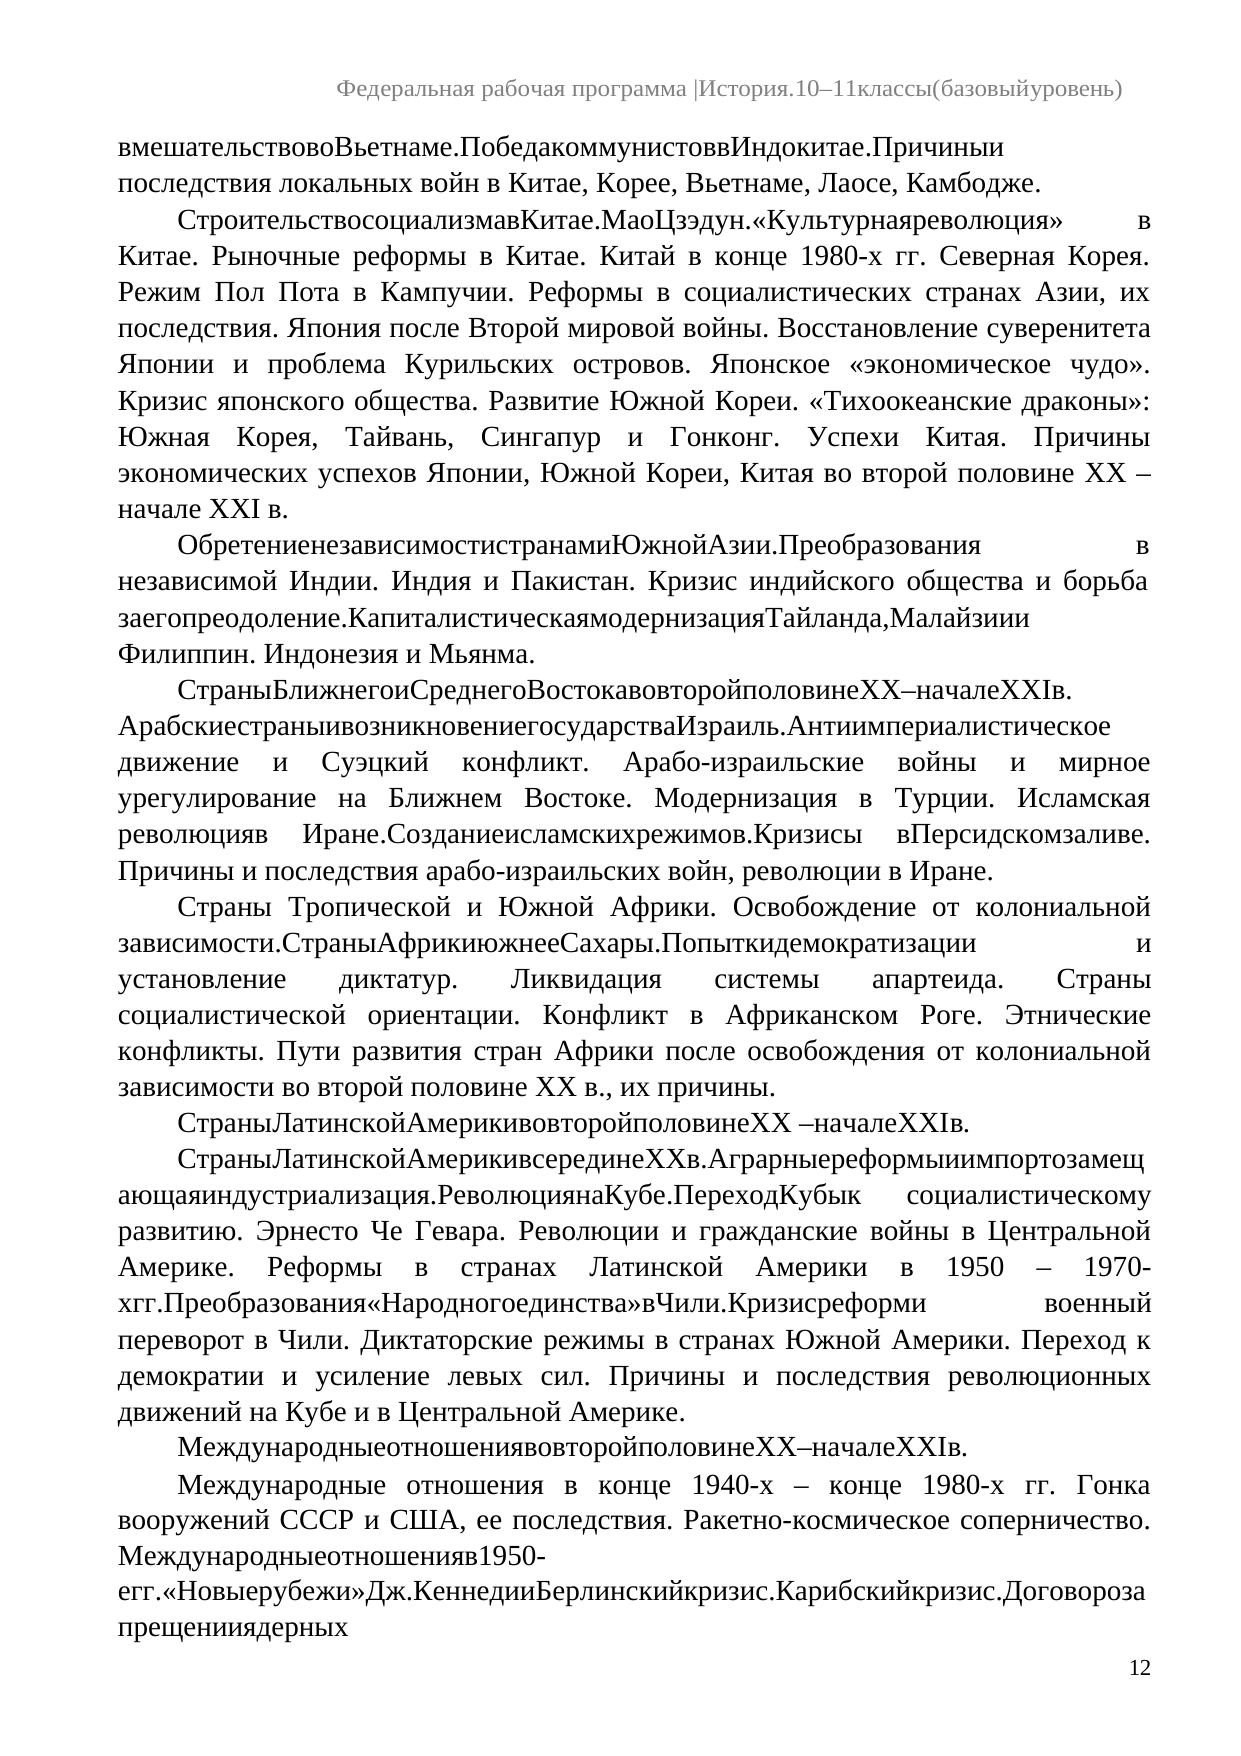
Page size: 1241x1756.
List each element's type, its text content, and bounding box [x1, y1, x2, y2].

text МеждународныеотношениявовторойполовинеXX–началеXXIв. [177, 1430, 1166, 1464]
text вмешательствовоВьетнаме.ПобедакоммунистоввИндокитае.Причиныи последствия локальных войн в Китае, Корее, Вьетнаме, Лаосе, Камбодже. [118, 129, 1150, 199]
text СтраныБлижнегоиСреднегоВостокавовторойполовинеXX–началеXXIв. АрабскиестраныивозникновениегосударстваИзраиль.Антиимпериалистическое движение и Суэцкий конфликт. Арабо-израильские войны и мирное урегулирование на Ближнем Востоке. Модернизация в Турции. Исламская революцияв Иране.Созданиеисламскихрежимов.Кризисы вПерсидскомзаливе. Причины и последствия арабо-израильских войн, революции в Иране. [118, 672, 1151, 886]
text СтраныЛатинскойАмерикивовторойполовинеXX –началеXXIв. [177, 1106, 1166, 1139]
text Страны Тропической и Южной Африки. Освобождение от колониальной зависимости.СтраныАфрикиюжнееСахары.Попыткидемократизации и установление диктатур. Ликвидация системы апартеида. Страны социалистической ориентации. Конфликт в Африканском Роге. Этнические конфликты. Пути развития стран Африки после освобождения от колониальной зависимости во второй половине XX в., их причины. [118, 889, 1152, 1103]
text СтраныЛатинскойАмерикивсерединеXXв.Аграрныереформыиимпортозамещающаяиндустриализация.РеволюциянаКубе.ПереходКубык социалистическому развитию. Эрнесто Че Гевара. Революции и гражданские войны в Центральной Америке. Реформы в странах Латинской Америки в 1950 – 1970-хгг.Преобразования«Народногоединства»вЧили.Кризисреформи военный переворот в Чили. Диктаторские режимы в странах Южной Америки. Переход к демократии и усиление левых сил. Причины и последствия революционных движений на Кубе и в Центральной Америке. [118, 1141, 1152, 1428]
text Международные отношения в конце 1940-х – конце 1980-х гг. Гонка вооружений СССР и США, ее последствия. Ракетно-космическое соперничество. Международныеотношенияв1950-егг.«Новыерубежи»Дж.КеннедииБерлинскийкризис.Карибскийкризис.Договорозапрещенииядерных [118, 1467, 1152, 1642]
text СтроительствосоциализмавКитае.МаоЦзэдун.«Культурнаяреволюция» в Китае. Рыночные реформы в Китае. Китай в конце 1980-х гг. Северная Корея. Режим Пол Пота в Кампучии. Реформы в социалистических странах Азии, их последствия. Япония после Второй мировой войны. Восстановление суверенитета Японии и проблема Курильских островов. Японское «экономическое чудо». Кризис японского общества. Развитие Южной Кореи. «Тихоокеанские драконы»: Южная Корея, Тайвань, Сингапур и Гонконг. Успехи Китая. Причины экономических успехов Японии, Южной Кореи, Китая во второй половине XX – начале XXI в. [118, 202, 1152, 525]
text ОбретениенезависимостистранамиЮжнойАзии.Преобразования в независимой Индии. Индия и Пакистан. Кризис индийского общества и борьба заегопреодоление.КапиталистическаямодернизацияТайланда,Малайзиии Филиппин. Индонезия и Мьянма. [118, 527, 1150, 669]
